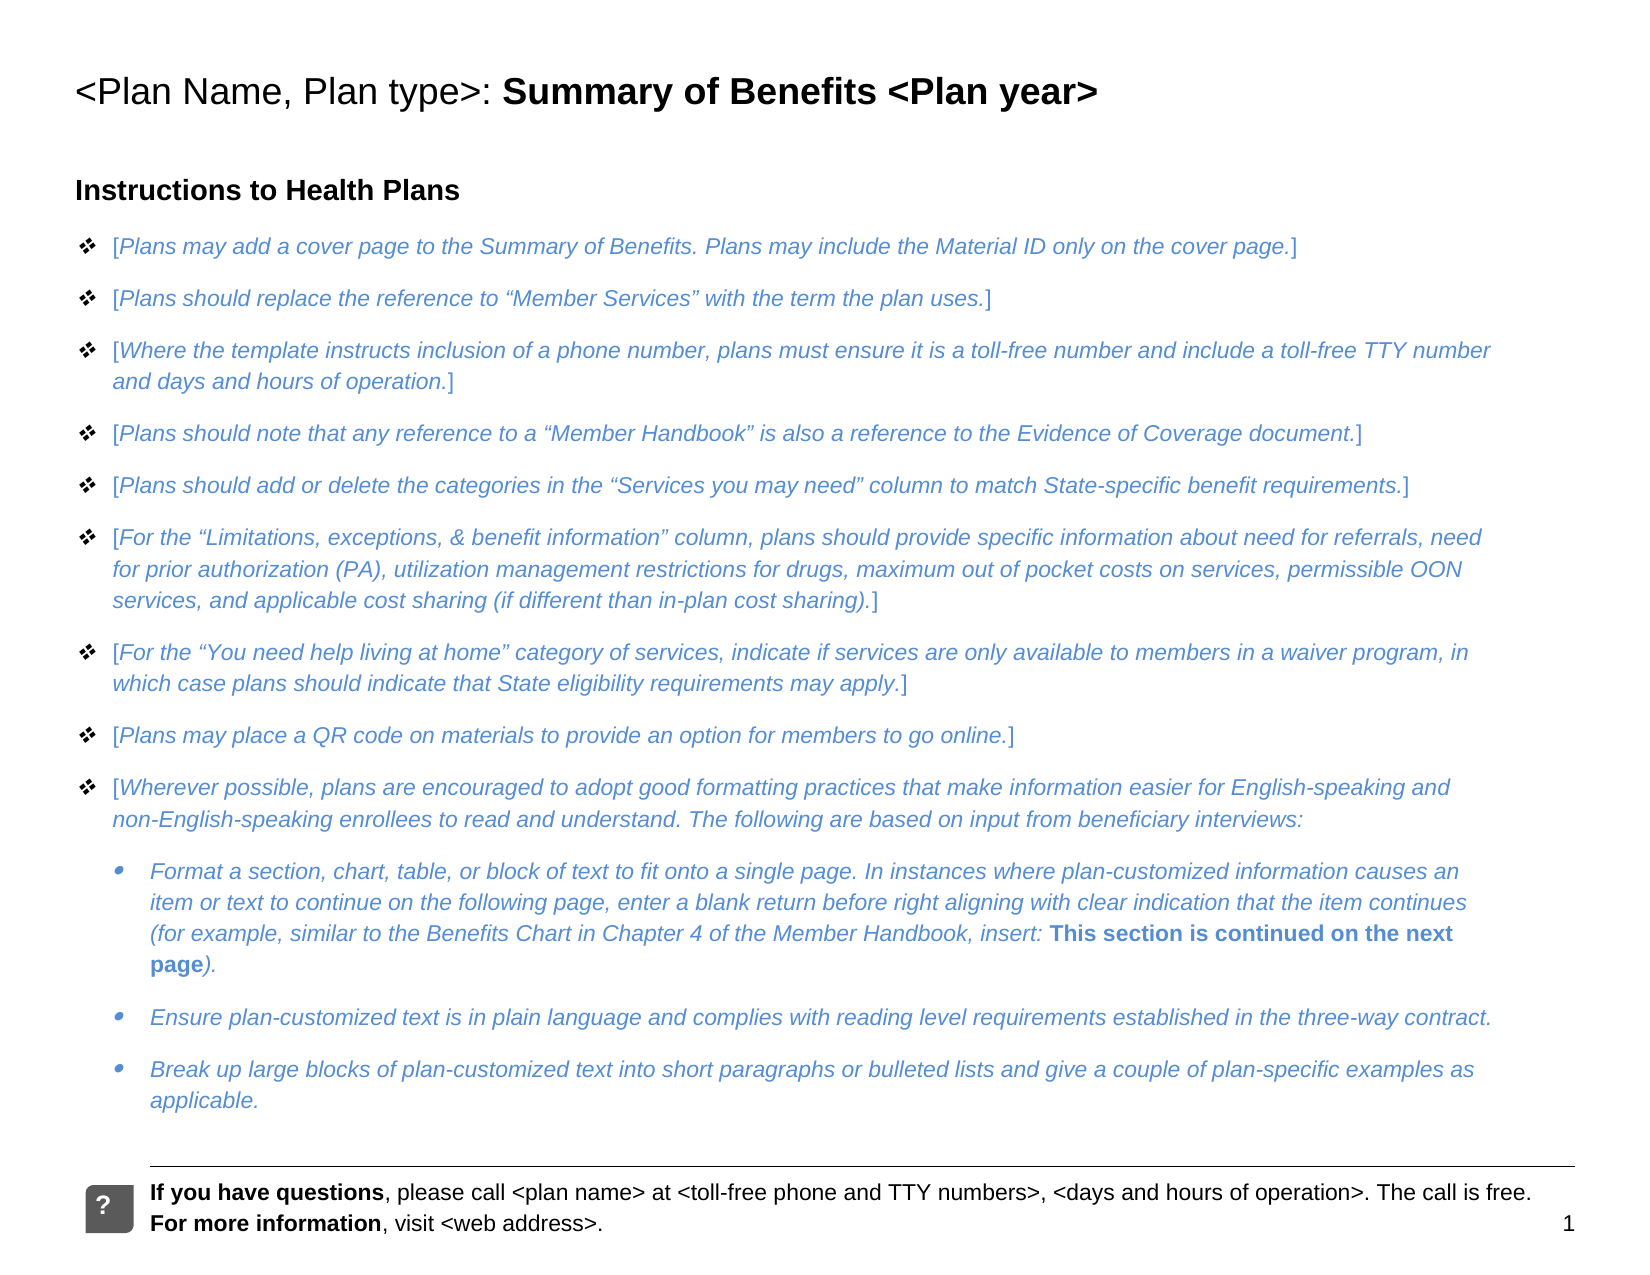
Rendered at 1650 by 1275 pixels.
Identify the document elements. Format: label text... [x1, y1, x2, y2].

list Format a section, chart, table, or block of text to fit onto a single page. In instances where plan-customized information causes an item or text to continue on the following page, enter a blank return before right aligning with clear indication that the item continues (for example, similar to the Benefits Chart in Chapter 4 of the Member Handbook, insert: This section is continued on the next page). [112, 854, 1500, 979]
list [For the “You need help living at home” category of services, indicate if services are only available to members in a waiver program, in which case plans should indicate that State eligibility requirements may apply.] [75, 635, 1500, 698]
list Ensure plan-customized text is in plain language and complies with reading level requirements established in the three-way contract. [112, 1000, 1500, 1031]
list [For the “Limitations, exceptions, & benefit information” column, plans should provide specific information about need for referrals, need for prior authorization (PA), utilization management restrictions for drugs, maximum out of pocket costs on services, permissible OON services, and applicable cost sharing (if different than in-plan cost sharing).] [75, 521, 1500, 614]
list [Plans should note that any reference to a “Member Handbook” is also a reference to the Evidence of Coverage document.] [75, 417, 1500, 448]
list [Wherever possible, plans are encouraged to adopt good formatting practices that make information easier for English-speaking and non-English-speaking enrollees to read and understand. The following are based on input from beneficiary interviews: [75, 771, 1500, 833]
list [Where the template instructs inclusion of a phone number, plans must ensure it is a toll-free number and include a toll-free TTY number and days and hours of operation.] [75, 333, 1500, 396]
list [Plans may place a QR code on materials to provide an option for members to go online.] [75, 719, 1500, 750]
list Break up large blocks of plan-customized text into short paragraphs or bulleted lists and give a couple of plan-specific examples as applicable. [112, 1052, 1500, 1114]
list [Plans should replace the reference to “Member Services” with the term the plan uses.] [75, 281, 1500, 312]
list [Plans may add a cover page to the Summary of Benefits. Plans may include the Material ID only on the cover page.] [75, 229, 1500, 260]
text Instructions to Health Plans [75, 171, 1575, 208]
list [Plans should add or delete the categories in the “Services you may need” column to match State-specific benefit requirements.] [75, 469, 1500, 500]
